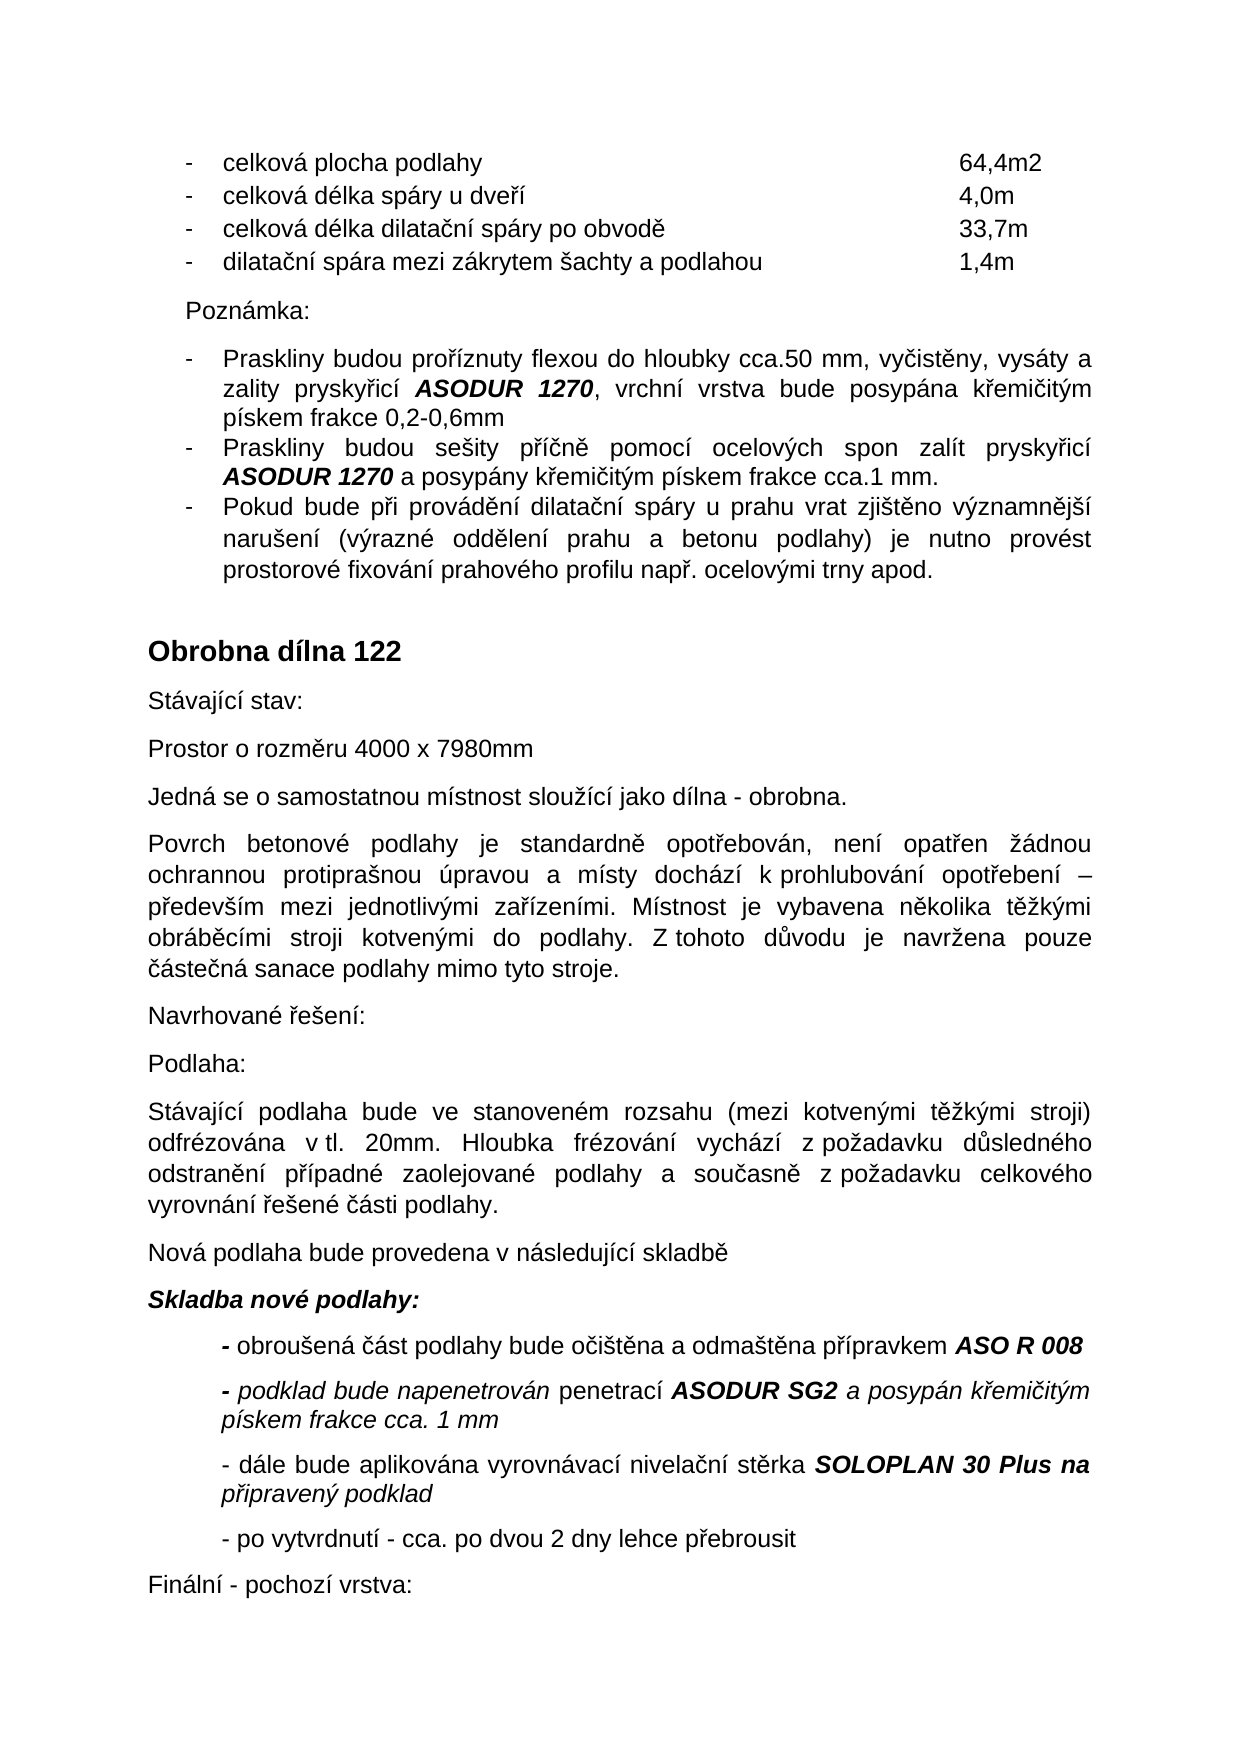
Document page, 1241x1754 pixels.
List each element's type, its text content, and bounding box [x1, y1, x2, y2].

list celková délka spáry u dveří 4,0m [185, 181, 1093, 211]
list Praskliny budou sešity příčně pomocí ocelových spon zalít pryskyřicí ASODUR 1270 a posypány křemičitým pískem frakce cca.1 mm. [185, 432, 1093, 491]
text Prostor o rozměru 4000 x 7980mm [148, 734, 1093, 763]
text Stávající podlaha bude ve stanoveném rozsahu (mezi kotvenými těžkými stroji) odfrézována v tl. 20mm. Hloubka frézování vychází z požadavku důsledného odstranění případné zaolejované podlahy a současně z požadavku celkového vyrovnání řešené části podlahy. [148, 1097, 1093, 1219]
text - obroušená část podlahy bude očištěna a odmaštěna přípravkem ASO R 008 [148, 1331, 1093, 1359]
text Finální - pochozí vrstva: [148, 1570, 1093, 1599]
text Skladba nové podlahy: [148, 1285, 1093, 1314]
text Poznámka: [185, 296, 1093, 325]
list dilatační spára mezi zákrytem šachty a podlahou 1,4m [185, 246, 1093, 277]
list celková délka dilatační spáry po obvodě 33,7m [185, 213, 1093, 244]
text - po vytvrdnutí - cca. po dvou 2 dny lehce přebrousit [148, 1524, 1093, 1553]
text Podlaha: [148, 1049, 1093, 1078]
list Pokud bude při provádění dilatační spáry u prahu vrat zjištěno významnější narušení (výrazné oddělení prahu a betonu podlahy) je nutno provést prostorové fixování prahového profilu např. ocelovými trny apod. [185, 491, 1093, 583]
text Navrhované řešení: [148, 1001, 1093, 1030]
text Obrobna dílna 122 [148, 633, 1093, 667]
text Stávající stav: [148, 686, 1093, 715]
text Povrch betonové podlahy je standardně opotřebován, není opatřen žádnou ochrannou protiprašnou úpravou a místy dochází k prohlubování opotřebení – především mezi jednotlivými zařízeními. Místnost je vybavena několika těžkými obráběcími stroji kotvenými do podlahy. Z tohoto důvodu je navržena pouze částečná sanace podlahy mimo tyto stroje. [148, 829, 1093, 982]
text Jedná se o samostatnou místnost sloužící jako dílna - obrobna. [148, 782, 1093, 811]
text - dále bude aplikována vyrovnávací nivelační stěrka SOLOPLAN 30 Plus na připravený podklad [221, 1450, 1093, 1508]
list Praskliny budou proříznuty flexou do hloubky cca.50 mm, vyčistěny, vysáty a zality pryskyřicí ASODUR 1270, vrchní vrstva bude posypána křemičitým pískem frakce 0,2-0,6mm [185, 344, 1093, 432]
text - podklad bude napenetrován penetrací ASODUR SG2 a posypán křemičitým pískem frakce cca. 1 mm [221, 1376, 1093, 1434]
text Nová podlaha bude provedena v následující skladbě [148, 1238, 1093, 1266]
list celková plocha podlahy 64,4m2 [185, 148, 1093, 178]
